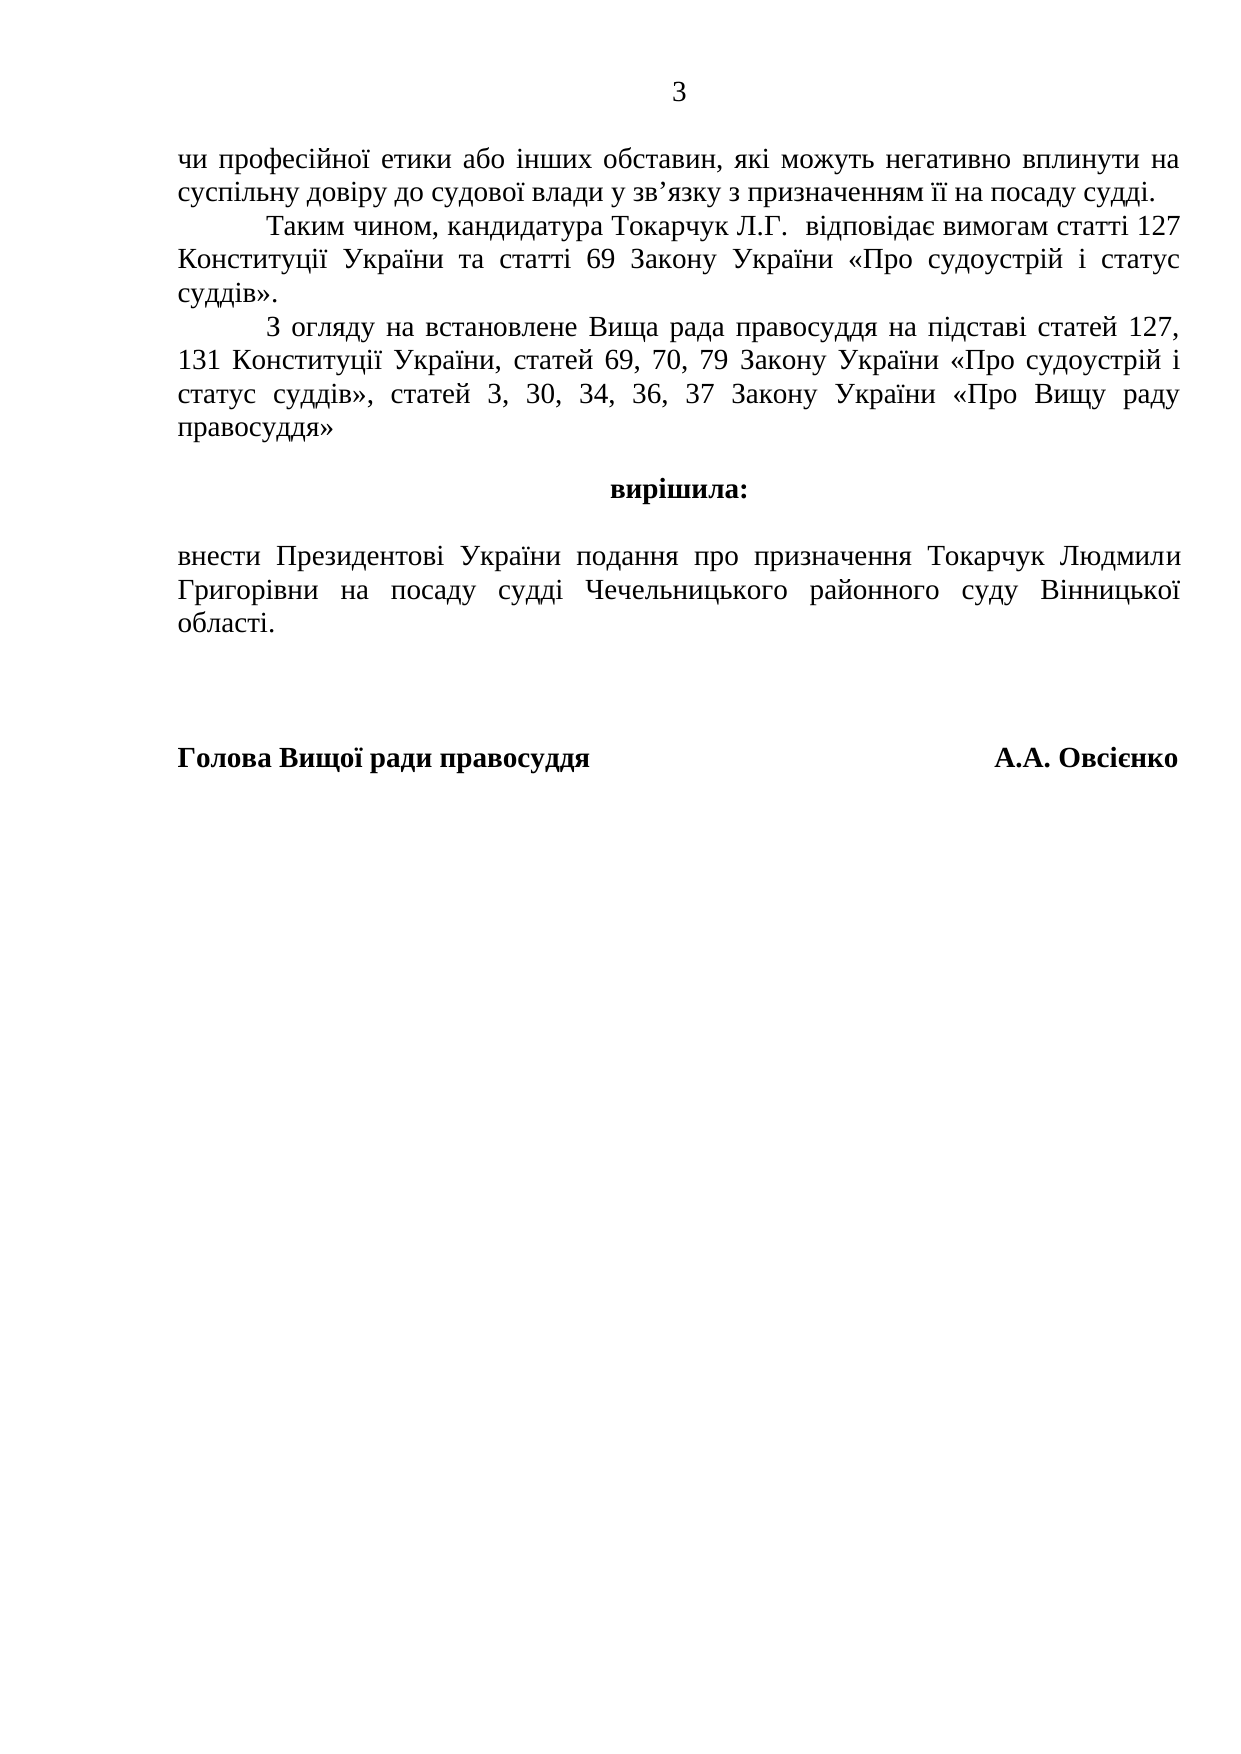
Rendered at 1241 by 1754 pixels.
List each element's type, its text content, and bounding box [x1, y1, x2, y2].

text Таким чином, кандидатура Токарчук Л.Г. відповідає вимогам статті 127 Конституції України та статті 69 Закону України «Про судоустрій і статус суддів». [177, 208, 1181, 309]
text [177, 141, 1181, 208]
text Голова Вищої ради правосуддя А.А. Овсієнко [177, 740, 1181, 773]
text вирішила: [177, 471, 1181, 505]
text внести Президентові України подання про призначення Токарчук Людмили Григорівни на посаду судді Чечельницького районного суду Вінницької області. [177, 538, 1181, 639]
text З огляду на встановлене Вища рада правосуддя на підставі статей 127, 131 Конституції України, статей 69, 70, 79 Закону України «Про судоустрій і статус суддів», статей 3, 30, 34, 36, 37 Закону України «Про Вищу раду правосуддя» [177, 309, 1181, 443]
